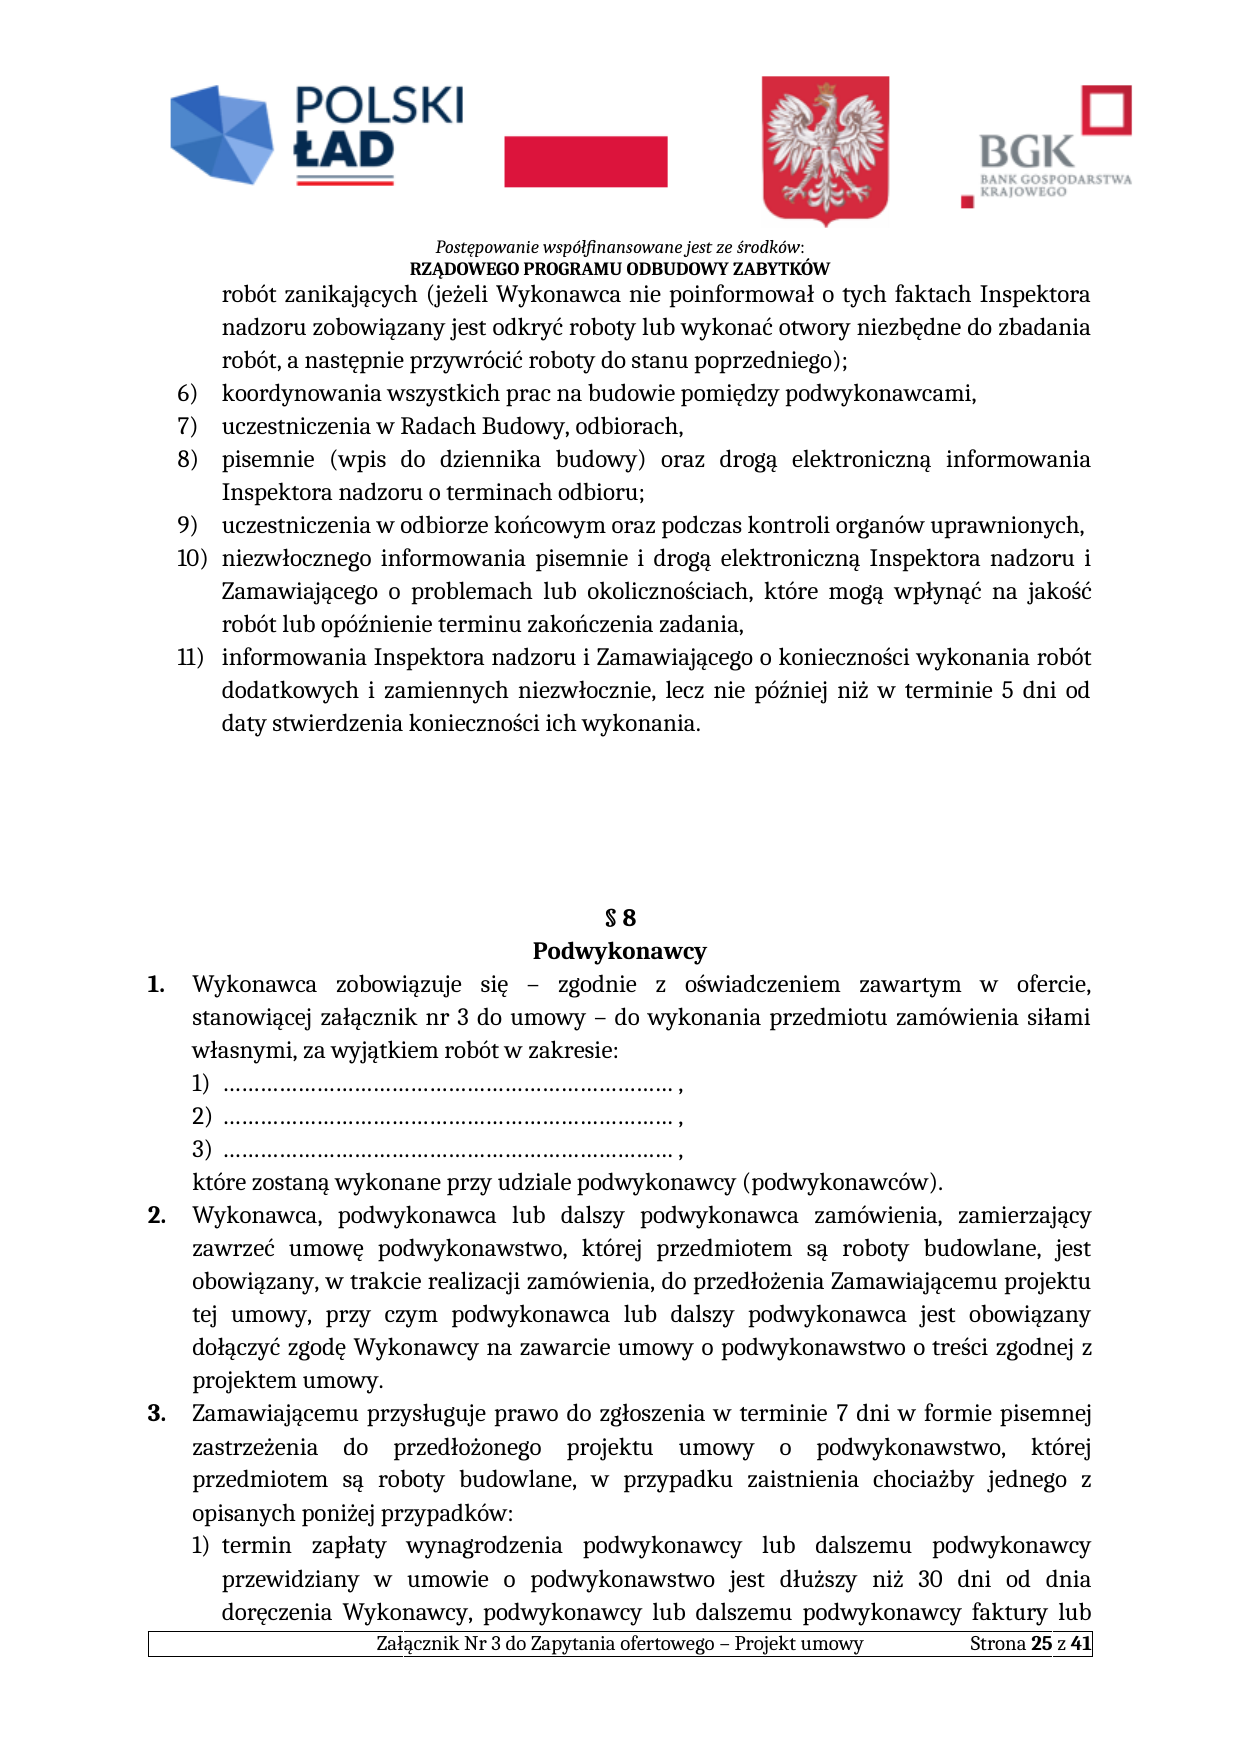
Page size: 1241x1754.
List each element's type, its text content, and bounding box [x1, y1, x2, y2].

list ……………………………………………………………… , [192, 1069, 1092, 1098]
list uczestniczenia w odbiorze końcowym oraz podczas kontroli organów uprawnionych, [177, 511, 1092, 540]
list pisemnie (wpis do dziennika budowy) oraz drogą elektroniczną informowania Inspektora nadzoru o terminach odbioru; [177, 445, 1092, 507]
list informowania Inspektora nadzoru i Zamawiającego o konieczności wykonania robót dodatkowych i zamiennych niezwłocznie, lecz nie później niż w terminie 5 dni od daty stwierdzenia konieczności ich wykonania. [177, 643, 1092, 738]
list niezwłocznego informowania pisemnie i drogą elektroniczną Inspektora nadzoru i Zamawiającego o problemach lub okolicznościach, które mogą wpłynąć na jakość robót lub opóźnienie terminu zakończenia zadania, [177, 544, 1092, 639]
text Podwykonawcy [148, 937, 1092, 966]
text które zostaną wykonane przy udziale podwykonawcy (podwykonawców). [148, 1168, 1092, 1197]
picture [147, 48, 1165, 237]
list koordynowania wszystkich prac na budowie pomiędzy podwykonawcami, [177, 379, 1092, 408]
list Wykonawca zobowiązuje się – zgodnie z oświadczeniem zawartym w ofercie, stanowiącej załącznik nr 3 do umowy – do wykonania przedmiotu zamówienia siłami własnymi, za wyjątkiem robót w zakresie: [148, 970, 1092, 1065]
list ……………………………………………………………… , [192, 1135, 1092, 1164]
list uczestniczenia w Radach Budowy, odbiorach, [177, 412, 1092, 441]
text § 8 [148, 904, 1092, 933]
list Wykonawca, podwykonawca lub dalszy podwykonawca zamówienia, zamierzający zawrzeć umowę podwykonawstwo, której przedmiotem są roboty budowlane, jest obowiązany, w trakcie realizacji zamówienia, do przedłożenia Zamawiającemu projektu tej umowy, przy czym podwykonawca lub dalszy podwykonawca jest obowiązany dołączyć zgodę Wykonawcy na zawarcie umowy o podwykonawstwo o treści zgodnej z projektem umowy. [148, 1201, 1092, 1395]
list ……………………………………………………………… , [192, 1102, 1092, 1131]
list Zamawiającemu przysługuje prawo do zgłoszenia w terminie 7 dni w formie pisemnej zastrzeżenia do przedłożonego projektu umowy o podwykonawstwo, której przedmiotem są roboty budowlane, w przypadku zaistnienia chociażby jednego z opisanych poniżej przypadków: [148, 1399, 1092, 1527]
